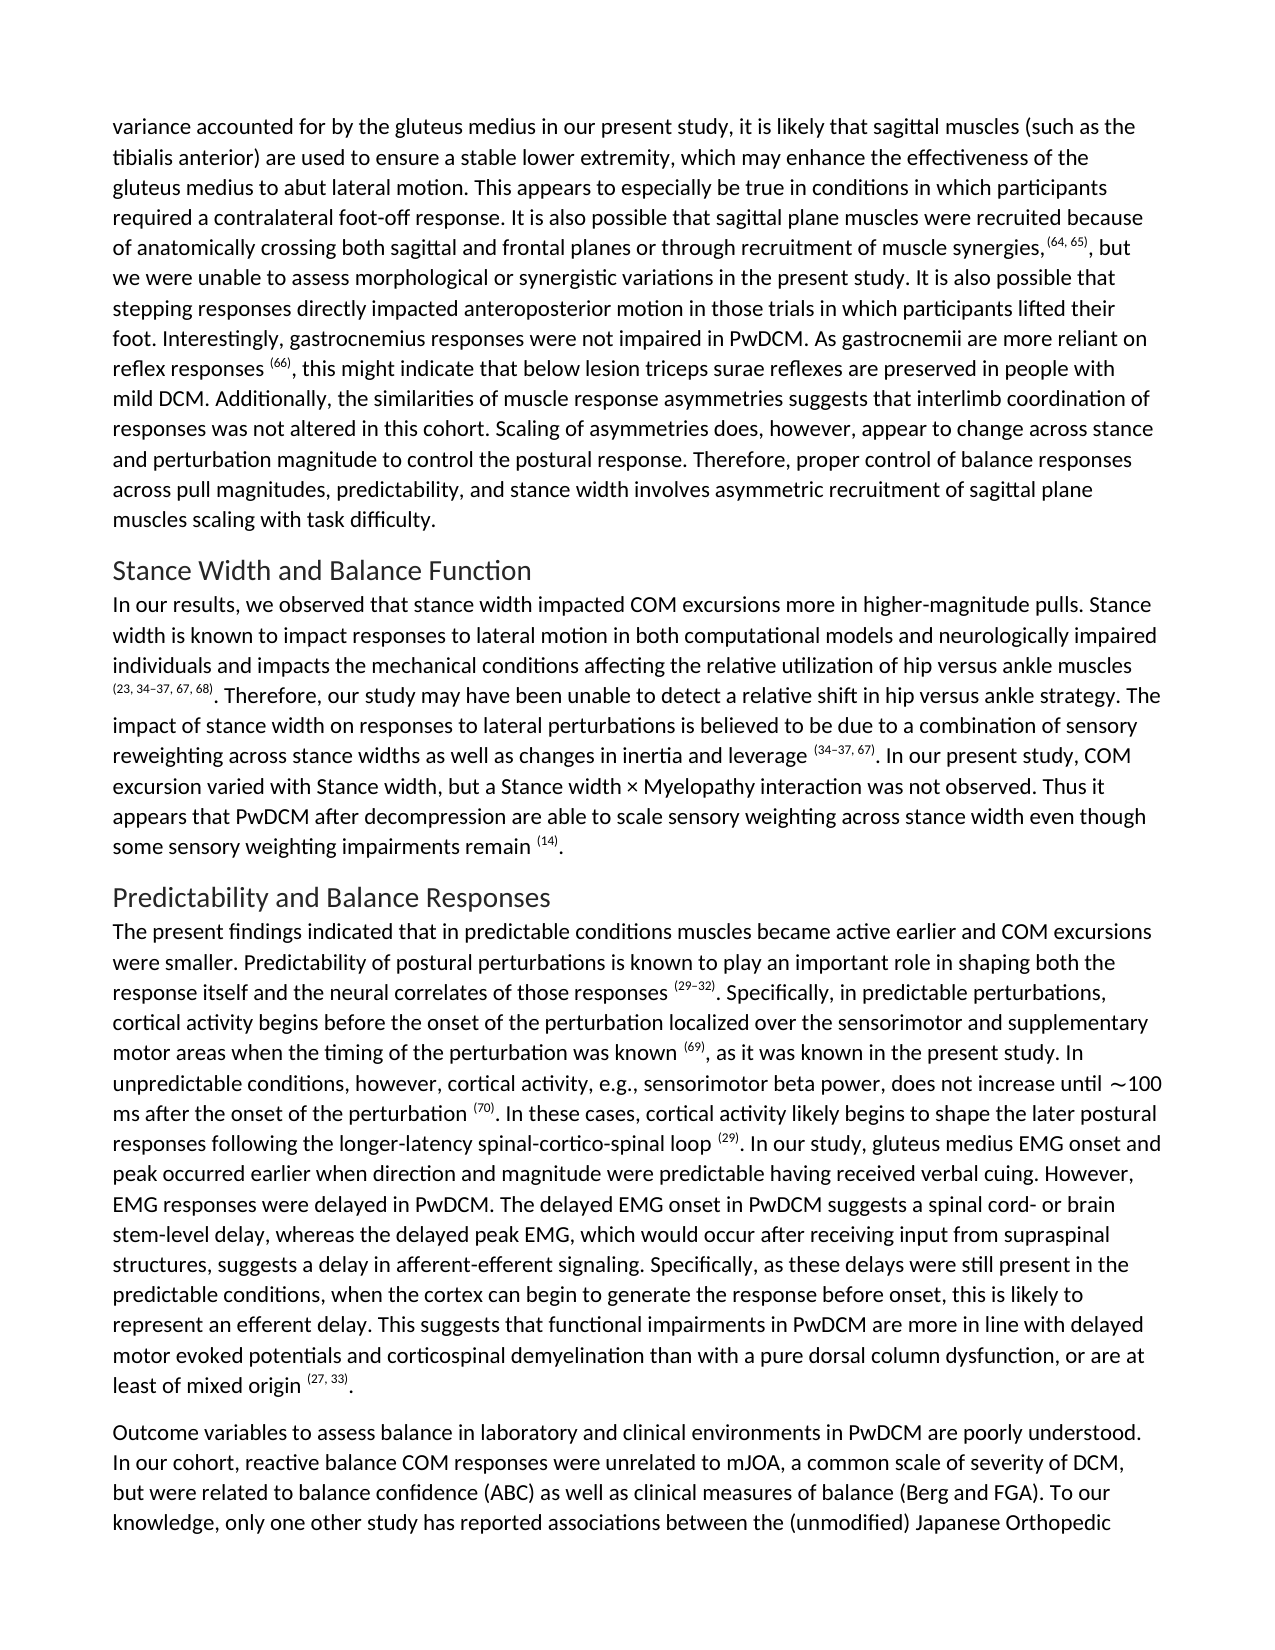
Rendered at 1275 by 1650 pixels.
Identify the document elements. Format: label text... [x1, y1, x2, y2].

subtitle Predictability and Balance Responses [112, 879, 1162, 915]
subtitle Stance Width and Balance Function [112, 552, 1162, 588]
text In our results, we observed that stance width impacted COM excursions more in higher-magnitude pulls. Stance width is known to impact responses to lateral motion in both computational models and neurologically impaired individuals and impacts the mechanical conditions affecting the relative utilization of hip versus ankle muscles (23, 34–37, 67, 68). Therefore, our study may have been unable to detect a relative shift in hip versus ankle strategy. The impact of stance width on responses to lateral perturbations is believed to be due to a combination of sensory reweighting across stance widths as well as changes in inertia and leverage (34–37, 67). In our present study, COM excursion varied with Stance width, but a Stance width × Myelopathy interaction was not observed. Thus it appears that PwDCM after decompression are able to scale sensory weighting across stance width even though some sensory weighting impairments remain (14). [112, 591, 1162, 860]
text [112, 112, 1162, 533]
text The present findings indicated that in predictable conditions muscles became active earlier and COM excursions were smaller. Predictability of postural perturbations is known to play an important role in shaping both the response itself and the neural correlates of those responses (29–32). Specifically, in predictable perturbations, cortical activity begins before the onset of the perturbation localized over the sensorimotor and supplementary motor areas when the timing of the perturbation was known (69), as it was known in the present study. In unpredictable conditions, however, cortical activity, e.g., sensorimotor beta power, does not increase until ∼100 ms after the onset of the perturbation (70). In these cases, cortical activity likely begins to shape the later postural responses following the longer-latency spinal-cortico-spinal loop (29). In our study, gluteus medius EMG onset and peak occurred earlier when direction and magnitude were predictable having received verbal cuing. However, EMG responses were delayed in PwDCM. The delayed EMG onset in PwDCM suggests a spinal cord- or brain stem-level delay, whereas the delayed peak EMG, which would occur after receiving input from supraspinal structures, suggests a delay in afferent-efferent signaling. Specifically, as these delays were still present in the predictable conditions, when the cortex can begin to generate the response before onset, this is likely to represent an efferent delay. This suggests that functional impairments in PwDCM are more in line with delayed motor evoked potentials and corticospinal demyelination than with a pure dorsal column dysfunction, or are at least of mixed origin (27, 33). [112, 917, 1162, 1399]
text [112, 1418, 1162, 1537]
